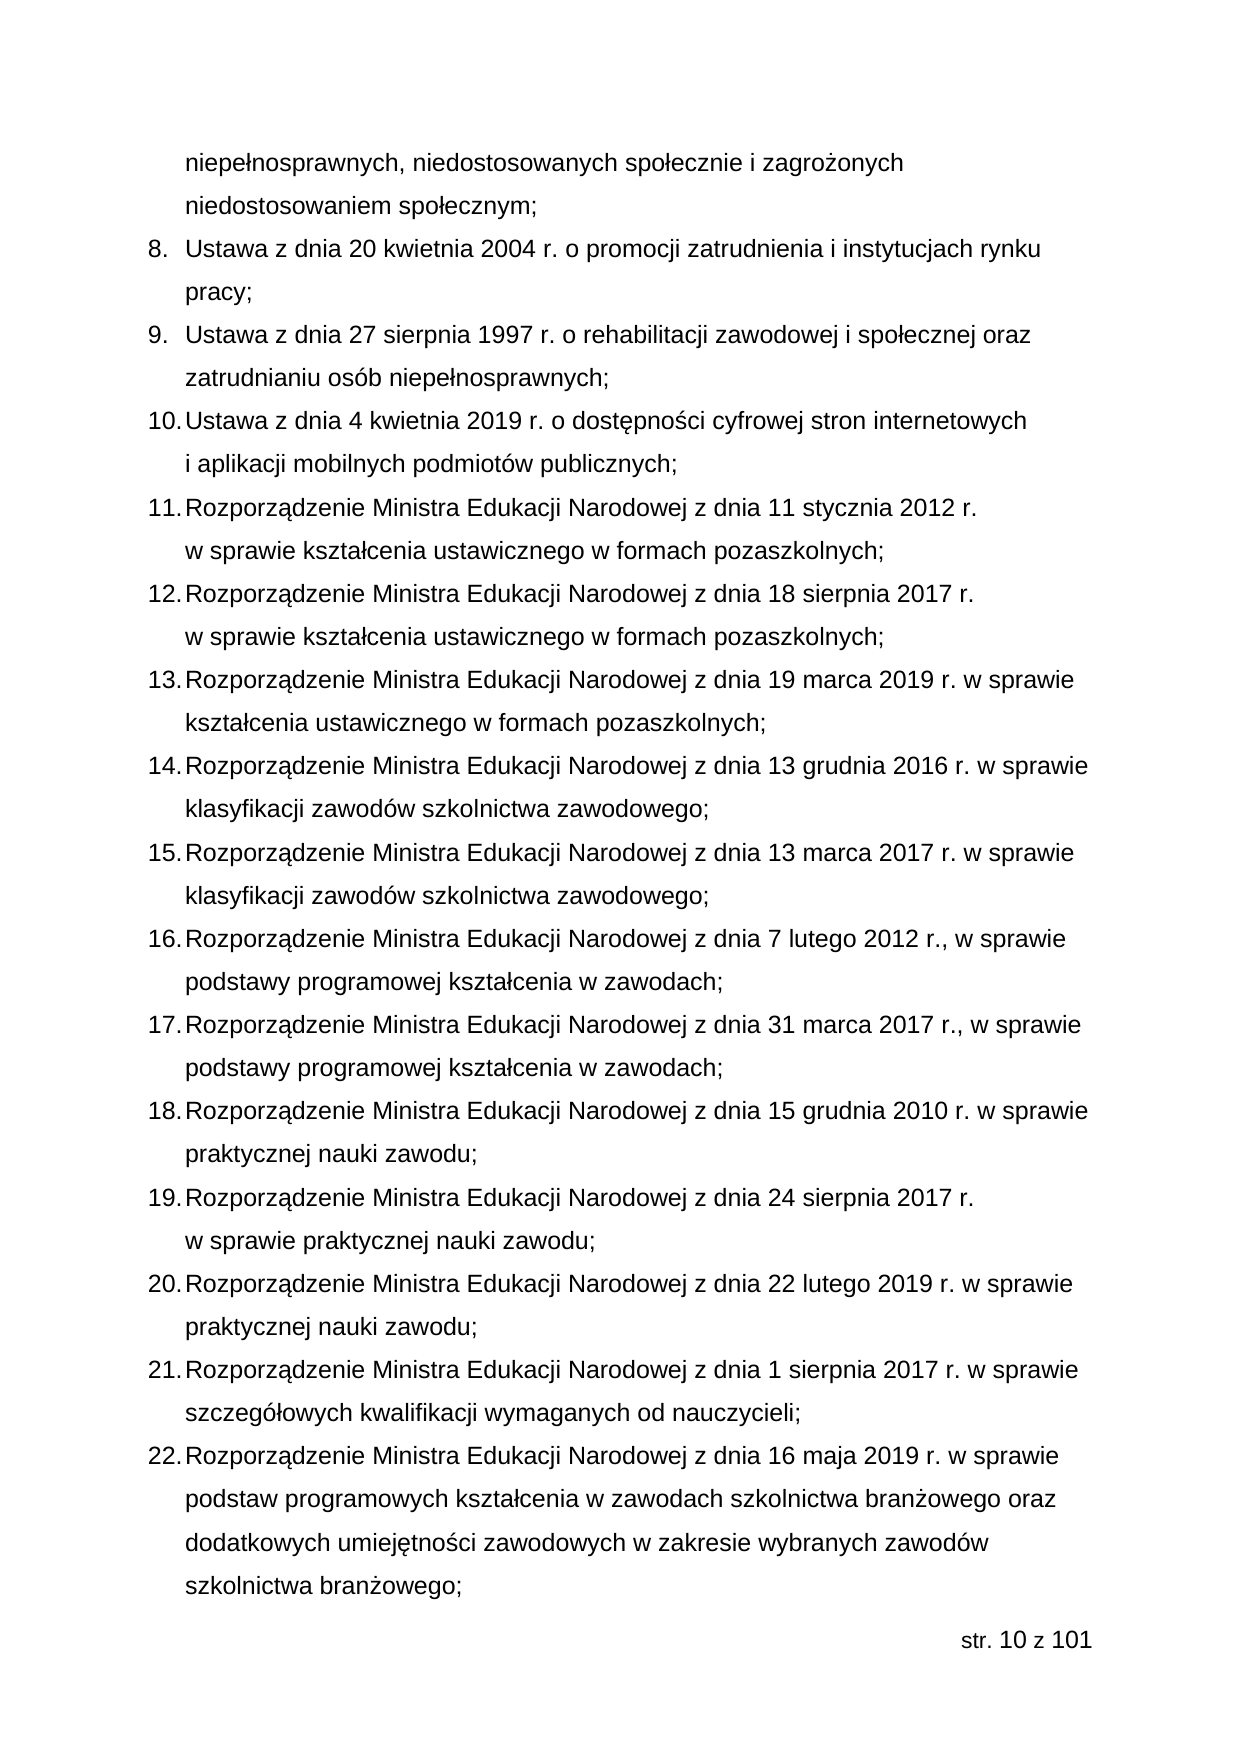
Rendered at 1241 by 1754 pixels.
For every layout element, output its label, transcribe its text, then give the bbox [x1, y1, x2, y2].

list Ustawa z dnia 27 sierpnia 1997 r. o rehabilitacji zawodowej i społecznej oraz zatrudnianiu osób niepełnosprawnych; [148, 320, 1093, 392]
list Ustawa z dnia 20 kwietnia 2004 r. o promocji zatrudnienia i instytucjach rynku pracy; [148, 234, 1093, 306]
list Rozporządzenie Ministra Edukacji Narodowej z dnia 18 sierpnia 2017 r. w sprawie kształcenia ustawicznego w formach pozaszkolnych; [148, 579, 1093, 651]
list Rozporządzenie Ministra Edukacji Narodowej z dnia 7 lutego 2012 r., w sprawie podstawy programowej kształcenia w zawodach; [148, 924, 1093, 996]
list Rozporządzenie Ministra Edukacji Narodowej z dnia 1 sierpnia 2017 r. w sprawie szczegółowych kwalifikacji wymaganych od nauczycieli; [148, 1355, 1093, 1427]
list Rozporządzenie Ministra Edukacji Narodowej z dnia 22 lutego 2019 r. w sprawie praktycznej nauki zawodu; [148, 1269, 1093, 1341]
list Rozporządzenie Ministra Edukacji Narodowej z dnia 24 sierpnia 2017 r. w sprawie praktycznej nauki zawodu; [148, 1183, 1093, 1254]
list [148, 148, 1093, 219]
list Rozporządzenie Ministra Edukacji Narodowej z dnia 13 marca 2017 r. w sprawie klasyfikacji zawodów szkolnictwa zawodowego; [148, 838, 1093, 909]
list Rozporządzenie Ministra Edukacji Narodowej z dnia 13 grudnia 2016 r. w sprawie klasyfikacji zawodów szkolnictwa zawodowego; [148, 751, 1093, 823]
list Rozporządzenie Ministra Edukacji Narodowej z dnia 11 stycznia 2012 r. w sprawie kształcenia ustawicznego w formach pozaszkolnych; [148, 493, 1093, 564]
list Rozporządzenie Ministra Edukacji Narodowej z dnia 19 marca 2019 r. w sprawie kształcenia ustawicznego w formach pozaszkolnych; [148, 665, 1093, 737]
list Ustawa z dnia 4 kwietnia 2019 r. o dostępności cyfrowej stron internetowych i aplikacji mobilnych podmiotów publicznych; [148, 406, 1093, 478]
list Rozporządzenie Ministra Edukacji Narodowej z dnia 16 maja 2019 r. w sprawie podstaw programowych kształcenia w zawodach szkolnictwa branżowego oraz dodatkowych umiejętności zawodowych w zakresie wybranych zawodów szkolnictwa branżowego; [148, 1441, 1093, 1599]
list Rozporządzenie Ministra Edukacji Narodowej z dnia 31 marca 2017 r., w sprawie podstawy programowej kształcenia w zawodach; [148, 1010, 1093, 1082]
list Rozporządzenie Ministra Edukacji Narodowej z dnia 15 grudnia 2010 r. w sprawie praktycznej nauki zawodu; [148, 1096, 1093, 1168]
